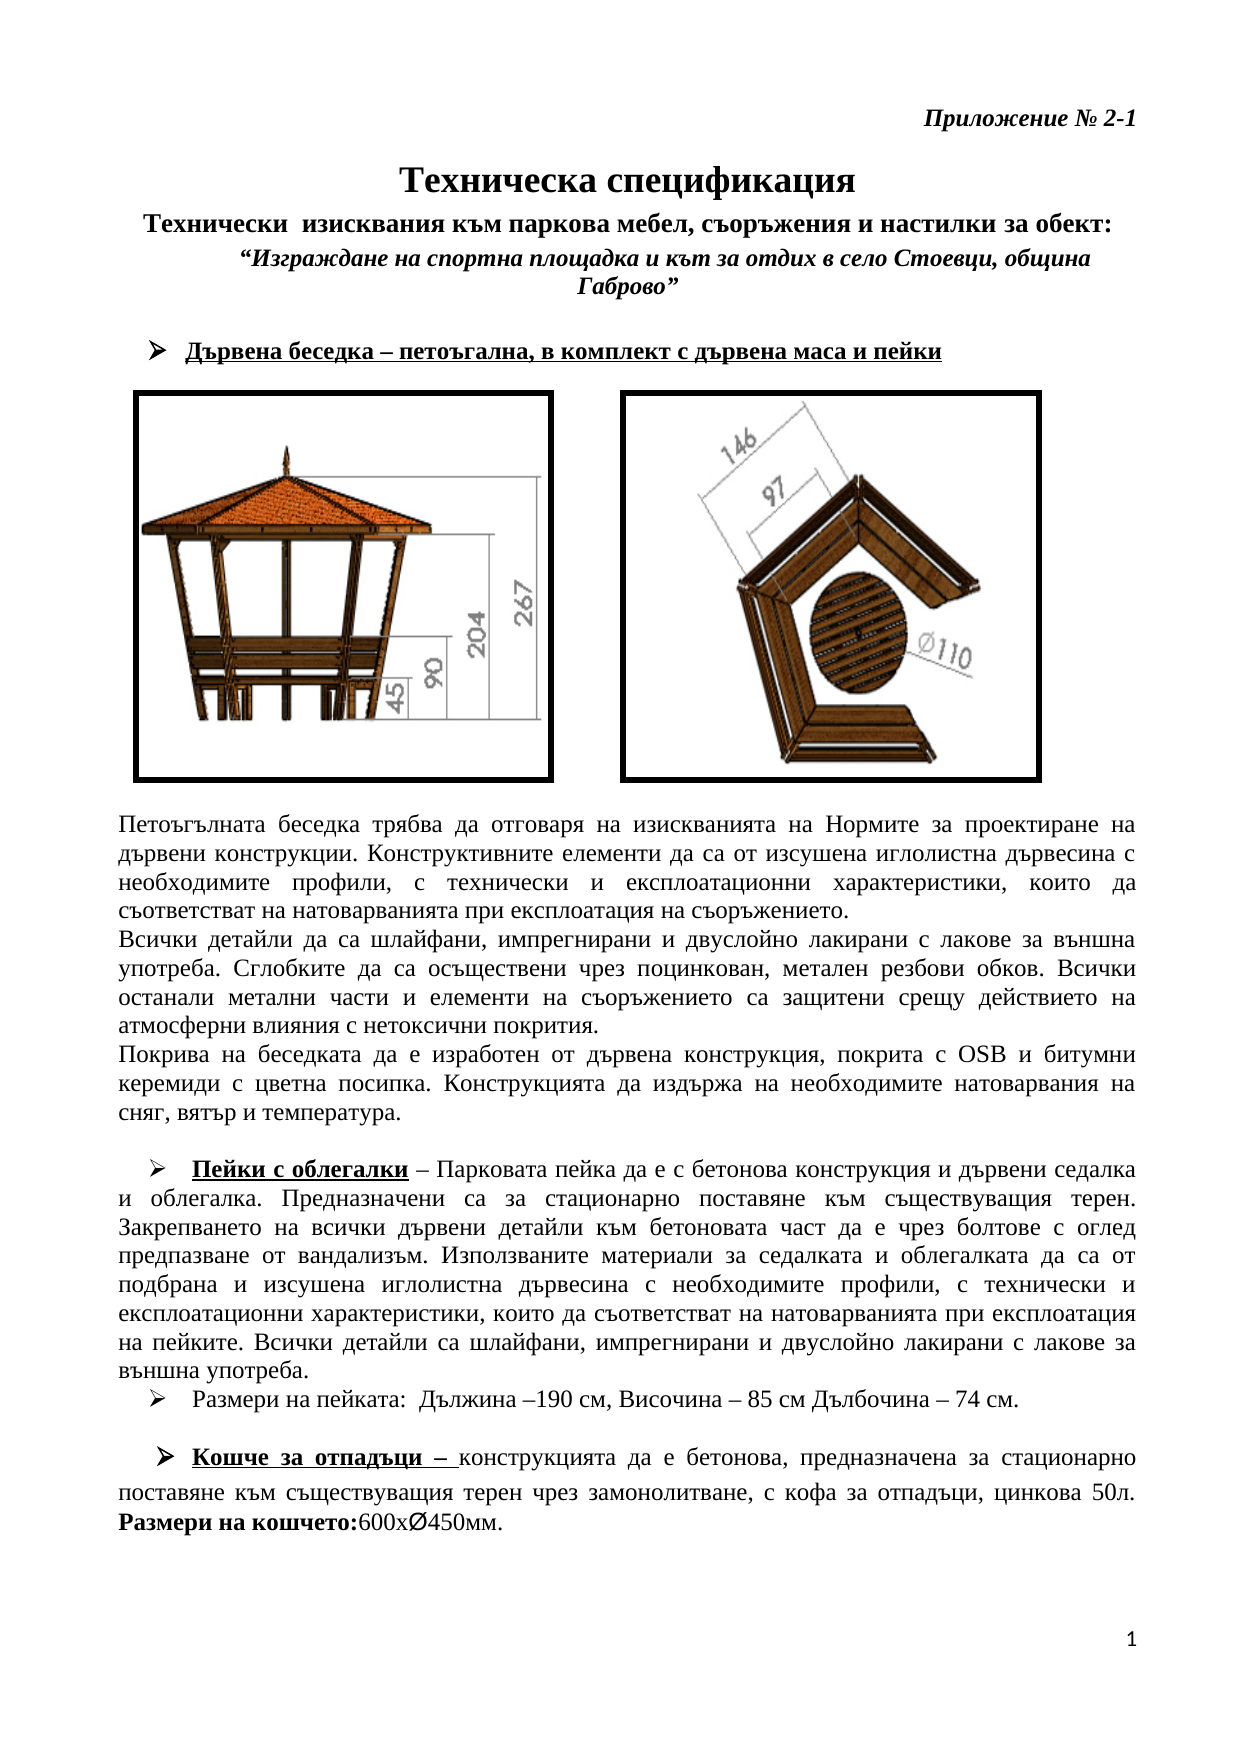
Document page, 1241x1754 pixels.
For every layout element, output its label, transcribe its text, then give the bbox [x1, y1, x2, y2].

list Пейки с облегалки – Парковата пейка да е с бетонова конструкция и дървени седалка и облегалка. Предназначени са за стационарно поставяне към съществуващия терен. Закрепването на всички дървени детайли към бетоновата част да е чрез болтове с оглед предпазване от вандализъм. Използваните материали за седалката и облегалката да са от подбрана и изсушена иглолистна дървесина с необходимите профили, с технически и експлоатационни характеристики, които да съответстват на натоварванията при експлоатация на пейките. Всички детайли са шлайфани, импрегнирани и двуслойно лакирани с лакове за външна употреба. [118, 1154, 1137, 1384]
text Технически изисквания към паркова мебел, съоръжения и настилки за обект: [118, 207, 1137, 238]
list Кошче за отпадъци – конструкцията да е бетонова, предназначена за стационарно поставяне към съществуващия терен чрез замонолитване, с кофа за отпадъци, цинкова 50л. Размери на кошчето:600хØ450мм. [118, 1442, 1137, 1535]
text Приложение № 2-1 [118, 103, 1137, 132]
text Техническа спецификация [118, 157, 1137, 200]
text Покрива на беседката да е изработен от дървена конструкция, покрита с OSB и битумни керемиди с цветна посипка. Конструкцията да издържа на необходимите натоварвания на сняг, вятър и температура. [118, 1039, 1137, 1126]
text Петоъгълната беседка трябва да отговаря на изискванията на Нормите за проектиране на дървени конструкции. Конструктивните елементи да са от изсушена иглолистна дървесина с необходимите профили, с технически и експлоатационни характеристики, които да съответстват на натоварванията при експлоатация на съоръжението. [118, 809, 1137, 924]
list Размери на пейката: Дължина –190 см, Височина – 85 см Дълбочина – 74 см. [118, 1384, 1137, 1413]
picture [626, 396, 1036, 777]
list Дървена беседка – петоъгална, в комплект с дървена маса и пейки [148, 336, 1137, 364]
text “Изграждане на спортна площадка и кът за отдих в село Стоевци, община Габрово” [118, 243, 1137, 300]
text Всички детайли да са шлайфани, импрегнирани и двуслойно лакирани с лакове за външна употреба. Сглобките да са осъществени чрез поцинкован, метален резбови обков. Всички останали метални части и елементи на съоръжението са защитени срещу действието на атмосферни влияния с нетоксични покрития. [118, 924, 1137, 1039]
picture [139, 396, 548, 777]
